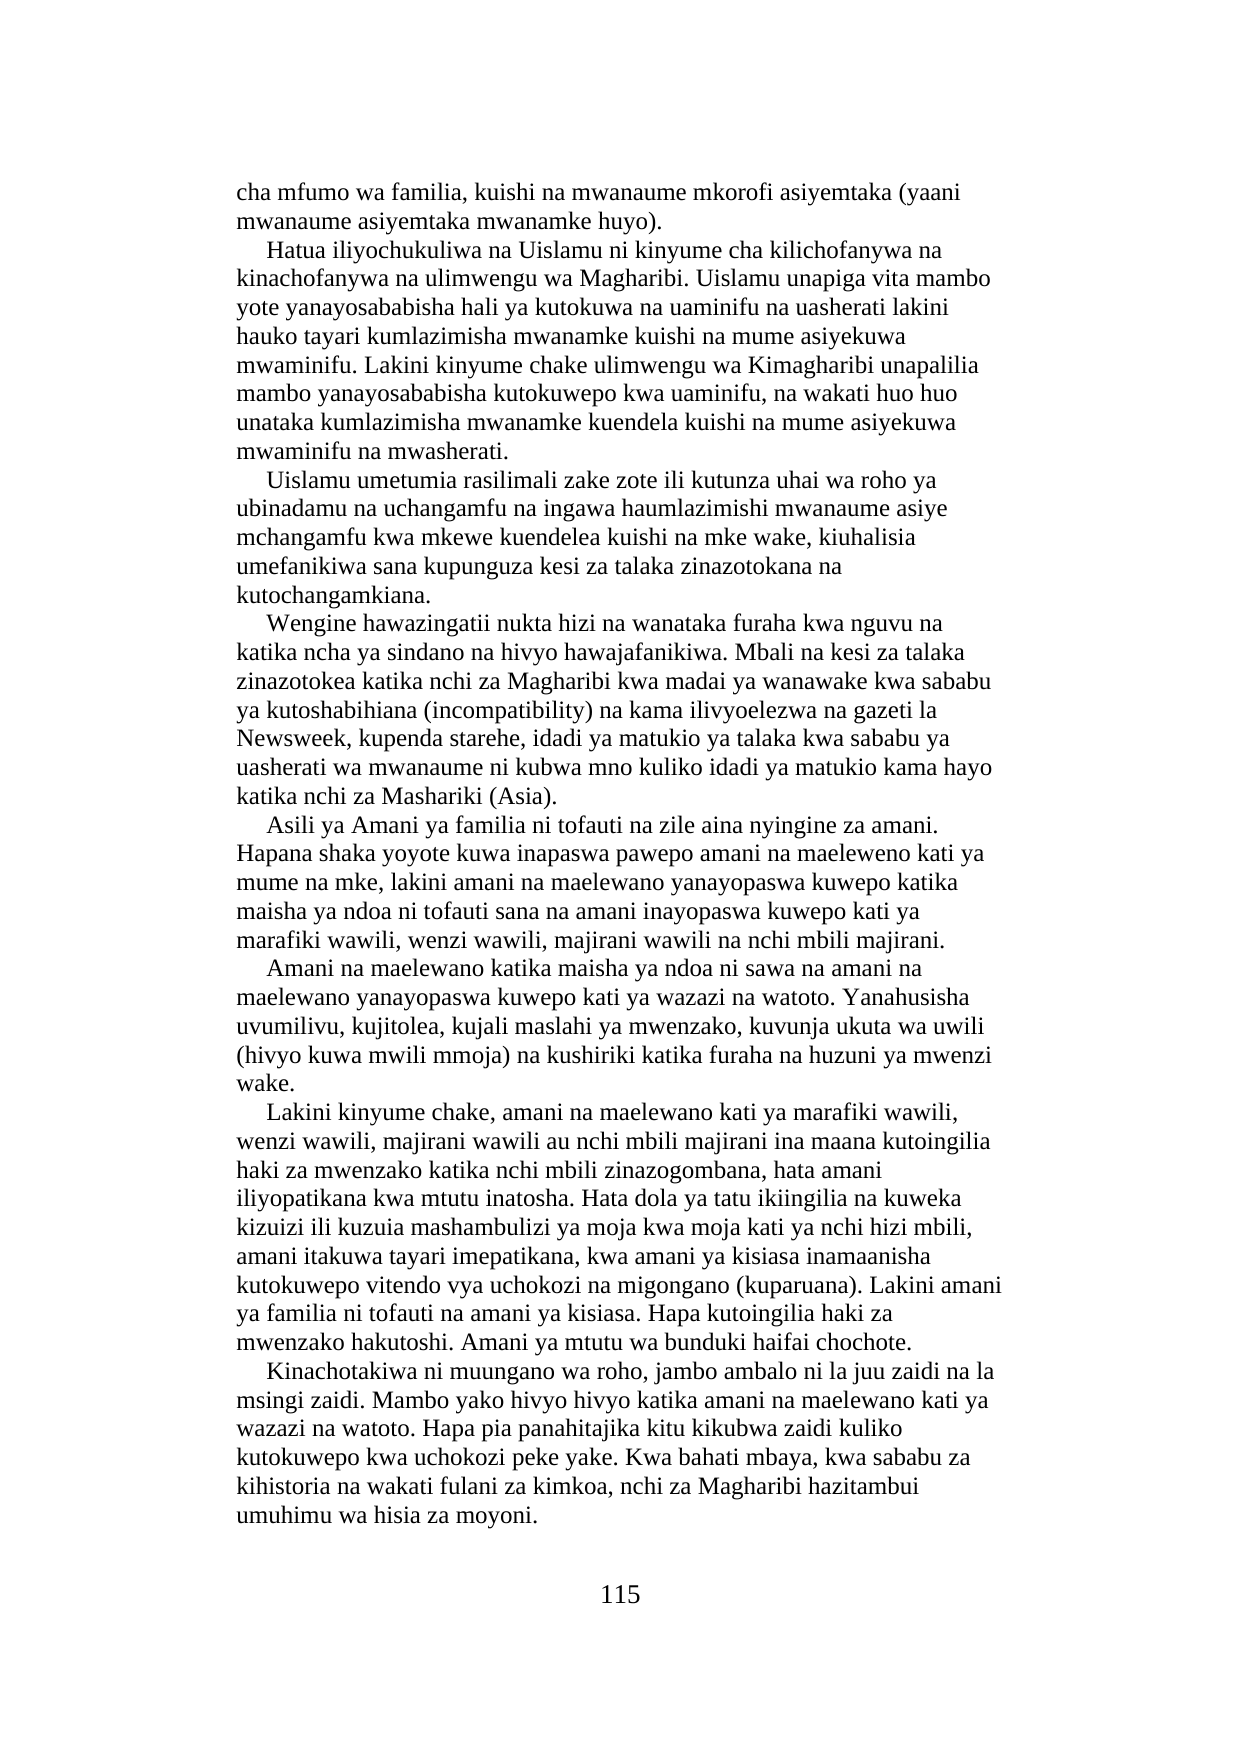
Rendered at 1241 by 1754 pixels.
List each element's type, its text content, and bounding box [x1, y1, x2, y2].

text Asili ya Amani ya familia ni tofauti na zile aina nyingine za amani. Hapana shaka yoyote kuwa inapaswa pawepo amani na maeleweno kati ya mume na mke, lakini amani na maelewano yanayopaswa kuwepo katika maisha ya ndoa ni tofauti sana na amani inayopaswa kuwepo kati ya marafiki wawili, wenzi wawili, majirani wawili na nchi mbili majirani. [236, 810, 1004, 953]
text Kinachotakiwa ni muungano wa roho, jambo ambalo ni la juu zaidi na la msingi zaidi. Mambo yako hivyo hivyo katika amani na maelewano kati ya wazazi na watoto. Hapa pia panahitajika kitu kikubwa zaidi kuliko kutokuwepo kwa uchokozi peke yake. Kwa bahati mbaya, kwa sababu za kihistoria na wakati fulani za kimkoa, nchi za Magharibi hazitambui umuhimu wa hisia za moyoni. [236, 1356, 1004, 1528]
text Hatua iliyochukuliwa na Uislamu ni kinyume cha kilichofanywa na kinachofanywa na ulimwengu wa Magharibi. Uislamu unapiga vita mambo yote yanayosababisha hali ya kutokuwa na uaminifu na uasherati lakini hauko tayari kumlazimisha mwanamke kuishi na mume asiyekuwa mwaminifu. Lakini kinyume chake ulimwengu wa Kimagharibi unapalilia mambo yanayosababisha kutokuwepo kwa uaminifu, na wakati huo huo unataka kumlazimisha mwanamke kuendela kuishi na mume asiyekuwa mwaminifu na mwasherati. [236, 235, 1004, 465]
text Uislamu umetumia rasilimali zake zote ili kutunza uhai wa roho ya ubinadamu na uchangamfu na ingawa haumlazimishi mwanaume asiye mchangamfu kwa mkewe kuendelea kuishi na mke wake, kiuhalisia umefanikiwa sana kupunguza kesi za talaka zinazotokana na kutochangamkiana. [236, 465, 1004, 608]
text Amani na maelewano katika maisha ya ndoa ni sawa na amani na maelewano yanayopaswa kuwepo kati ya wazazi na watoto. Yanahusisha uvumilivu, kujitolea, kujali maslahi ya mwenzako, kuvunja ukuta wa uwili (hivyo kuwa mwili mmoja) na kushiriki katika furaha na huzuni ya mwenzi wake. [236, 953, 1004, 1097]
text Lakini kinyume chake, amani na maelewano kati ya marafiki wawili, wenzi wawili, majirani wawili au nchi mbili majirani ina maana kutoingilia haki za mwenzako katika nchi mbili zinazogombana, hata amani iliyopatikana kwa mtutu inatosha. Hata dola ya tatu ikiingilia na kuweka kizuizi ili kuzuia mashambulizi ya moja kwa moja kati ya nchi hizi mbili, amani itakuwa tayari imepatikana, kwa amani ya kisiasa inamaanisha kutokuwepo vitendo vya uchokozi na migongano (kuparuana). Lakini amani ya familia ni tofauti na amani ya kisiasa. Hapa kutoingilia haki za mwenzako hakutoshi. Amani ya mtutu wa bunduki haifai chochote. [236, 1097, 1004, 1356]
text Wengine hawazingatii nukta hizi na wanataka furaha kwa nguvu na katika ncha ya sindano na hivyo hawajafanikiwa. Mbali na kesi za talaka zinazotokea katika nchi za Magharibi kwa madai ya wanawake kwa sababu ya kutoshabihiana (incompatibility) na kama ilivyoelezwa na gazeti la Newsweek, kupenda starehe, idadi ya matukio ya talaka kwa sababu ya uasherati wa mwanaume ni kubwa mno kuliko idadi ya matukio kama hayo katika nchi za Mashariki (Asia). [236, 608, 1004, 810]
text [236, 177, 1004, 235]
